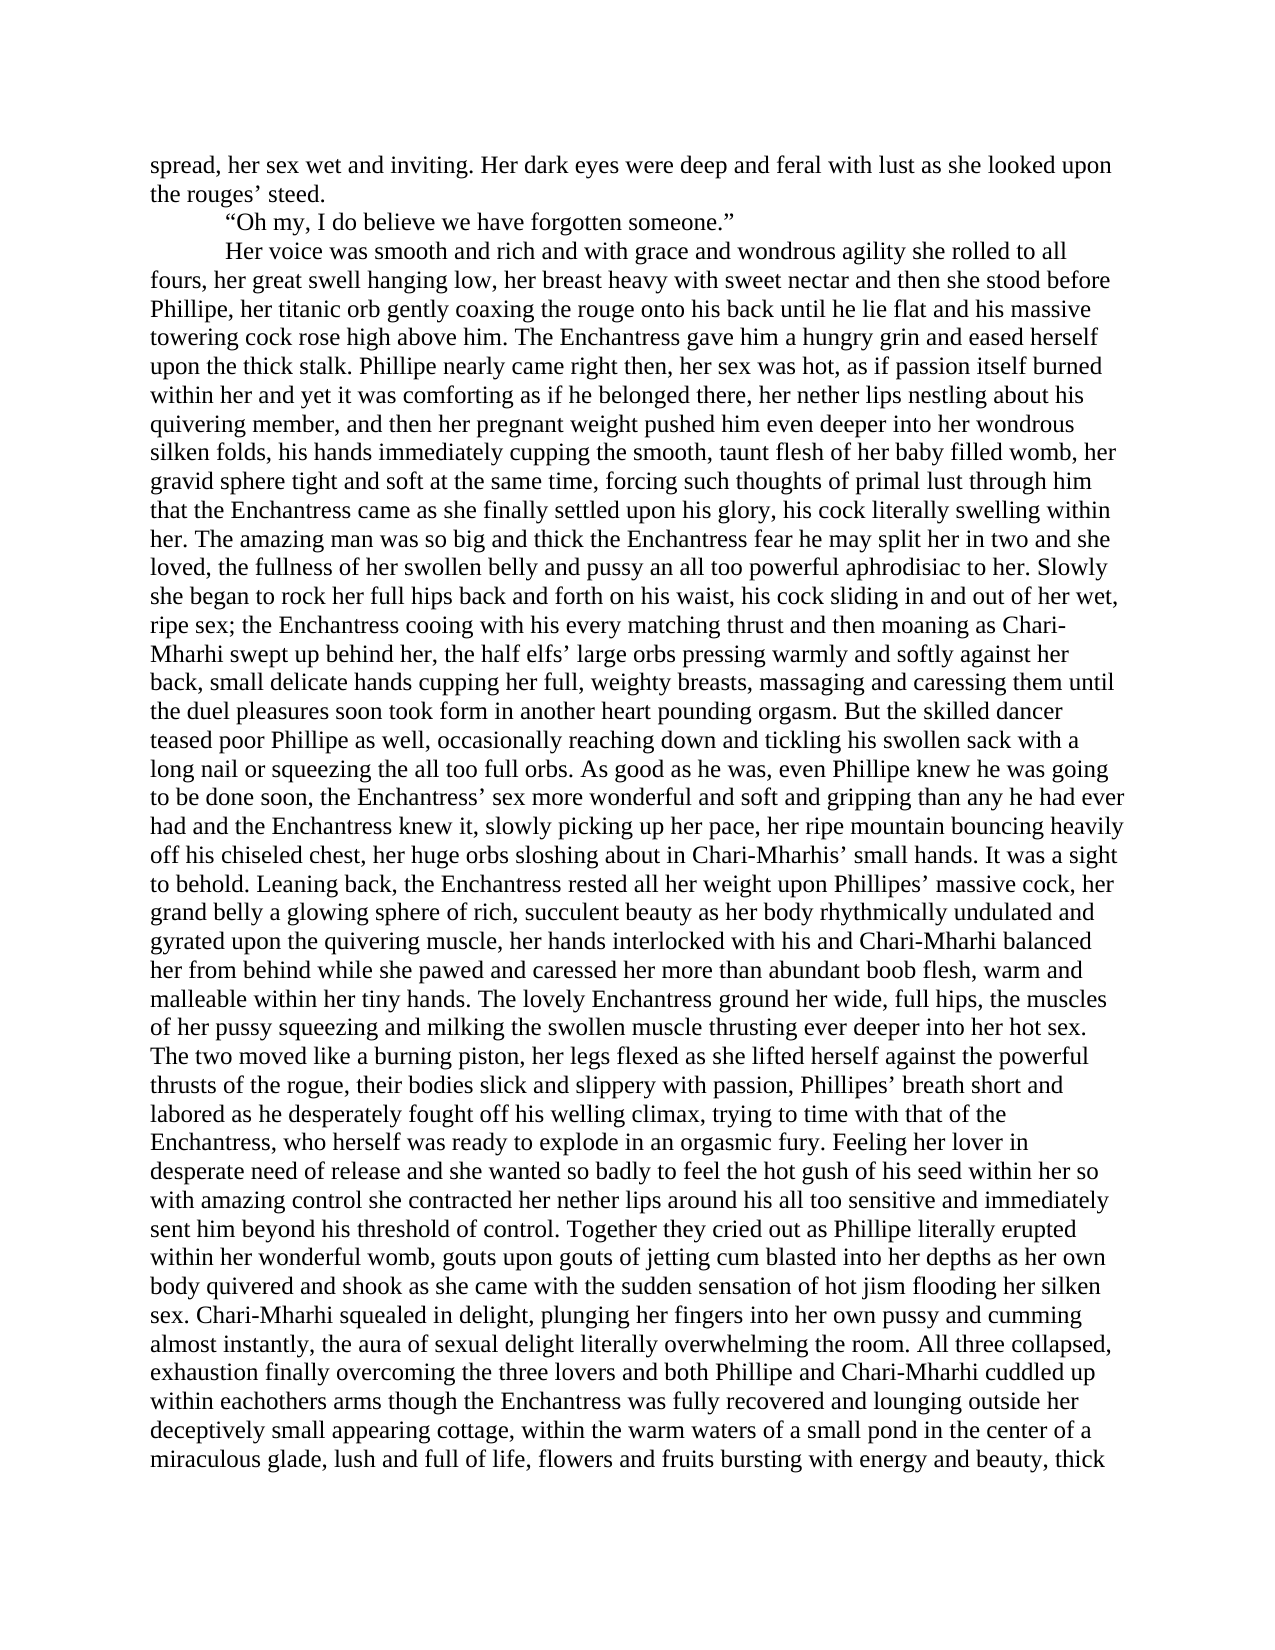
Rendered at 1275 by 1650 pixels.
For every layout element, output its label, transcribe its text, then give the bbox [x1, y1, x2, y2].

text “Oh my, I do believe we have forgotten someone.” [150, 207, 1125, 236]
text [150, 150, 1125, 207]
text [150, 236, 1125, 1472]
